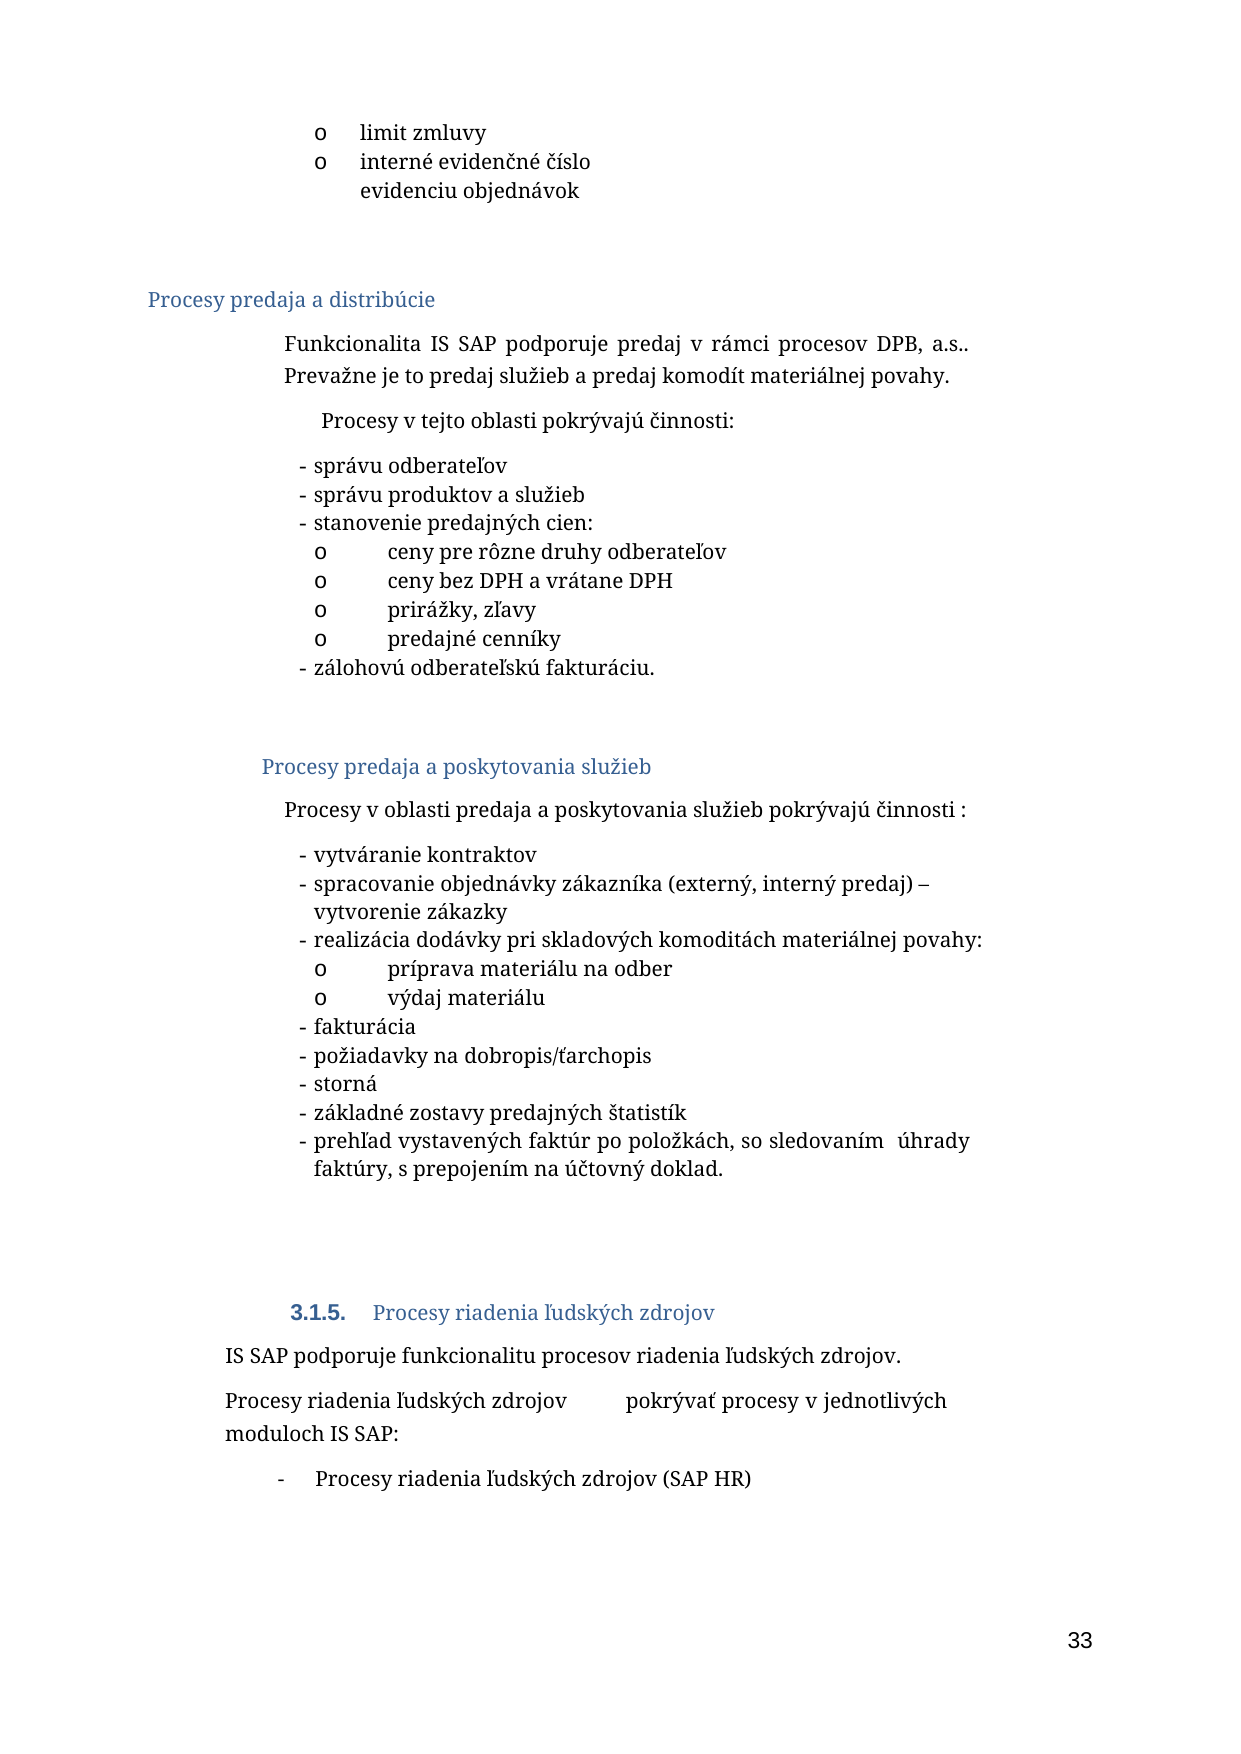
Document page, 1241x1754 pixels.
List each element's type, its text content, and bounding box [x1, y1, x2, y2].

list spracovanie objednávky zákazníka (externý, interný predaj) – vytvorenie zákazky [299, 869, 970, 926]
text IS SAP podporuje funkcionalitu procesov riadenia ľudských zdrojov. [225, 1341, 1093, 1370]
list zálohovú odberateľskú fakturáciu. [299, 653, 1093, 682]
list správu odberateľov [299, 451, 1093, 480]
list fakturácia [299, 1012, 1093, 1041]
list evidenciu objednávok [360, 176, 1093, 205]
list prirážky, zľavy [313, 595, 1093, 624]
list realizácia dodávky pri skladových komoditách materiálnej povahy: [299, 926, 1093, 954]
text Procesy v oblasti predaja a poskytovania služieb pokrývajú činnosti : [284, 795, 1093, 823]
list stanovenie predajných cien: [299, 508, 1093, 537]
subtitle Procesy predaja a distribúcie [148, 286, 1093, 314]
text Funkcionalita IS SAP podporuje predaj v rámci procesov DPB, a.s.. Prevažne je to predaj služieb a predaj komodít materiálnej povahy. [284, 329, 970, 390]
list požiadavky na dobropis/ťarchopis [299, 1041, 1093, 1069]
text Procesy v tejto oblasti pokrývajú činnosti: [321, 406, 1093, 435]
list základné zostavy predajných štatistík [299, 1098, 1093, 1126]
list predajné cenníky [313, 624, 1093, 653]
subtitle Procesy riadenia ľudských zdrojov [290, 1298, 1093, 1327]
list výdaj materiálu [313, 983, 1093, 1012]
text Procesy riadenia ľudských zdrojov pokrývať procesy v jednotlivých moduloch IS SAP: [225, 1386, 947, 1447]
list vytváranie kontraktov [299, 840, 1093, 869]
subtitle Procesy predaja a poskytovania služieb [262, 752, 1093, 780]
list limit zmluvy [313, 118, 1093, 147]
list Procesy riadenia ľudských zdrojov (SAP HR) [278, 1464, 1093, 1492]
list interné evidenčné číslo [313, 147, 1093, 176]
list storná [299, 1069, 1093, 1098]
list ceny bez DPH a vrátane DPH [313, 566, 1093, 595]
list ceny pre rôzne druhy odberateľov [313, 537, 1093, 566]
list príprava materiálu na odber [313, 954, 1093, 983]
list správu produktov a služieb [299, 480, 1093, 508]
list prehľad vystavených faktúr po položkách, so sledovaním úhrady faktúry, s prepojením na účtovný doklad. [299, 1126, 970, 1183]
